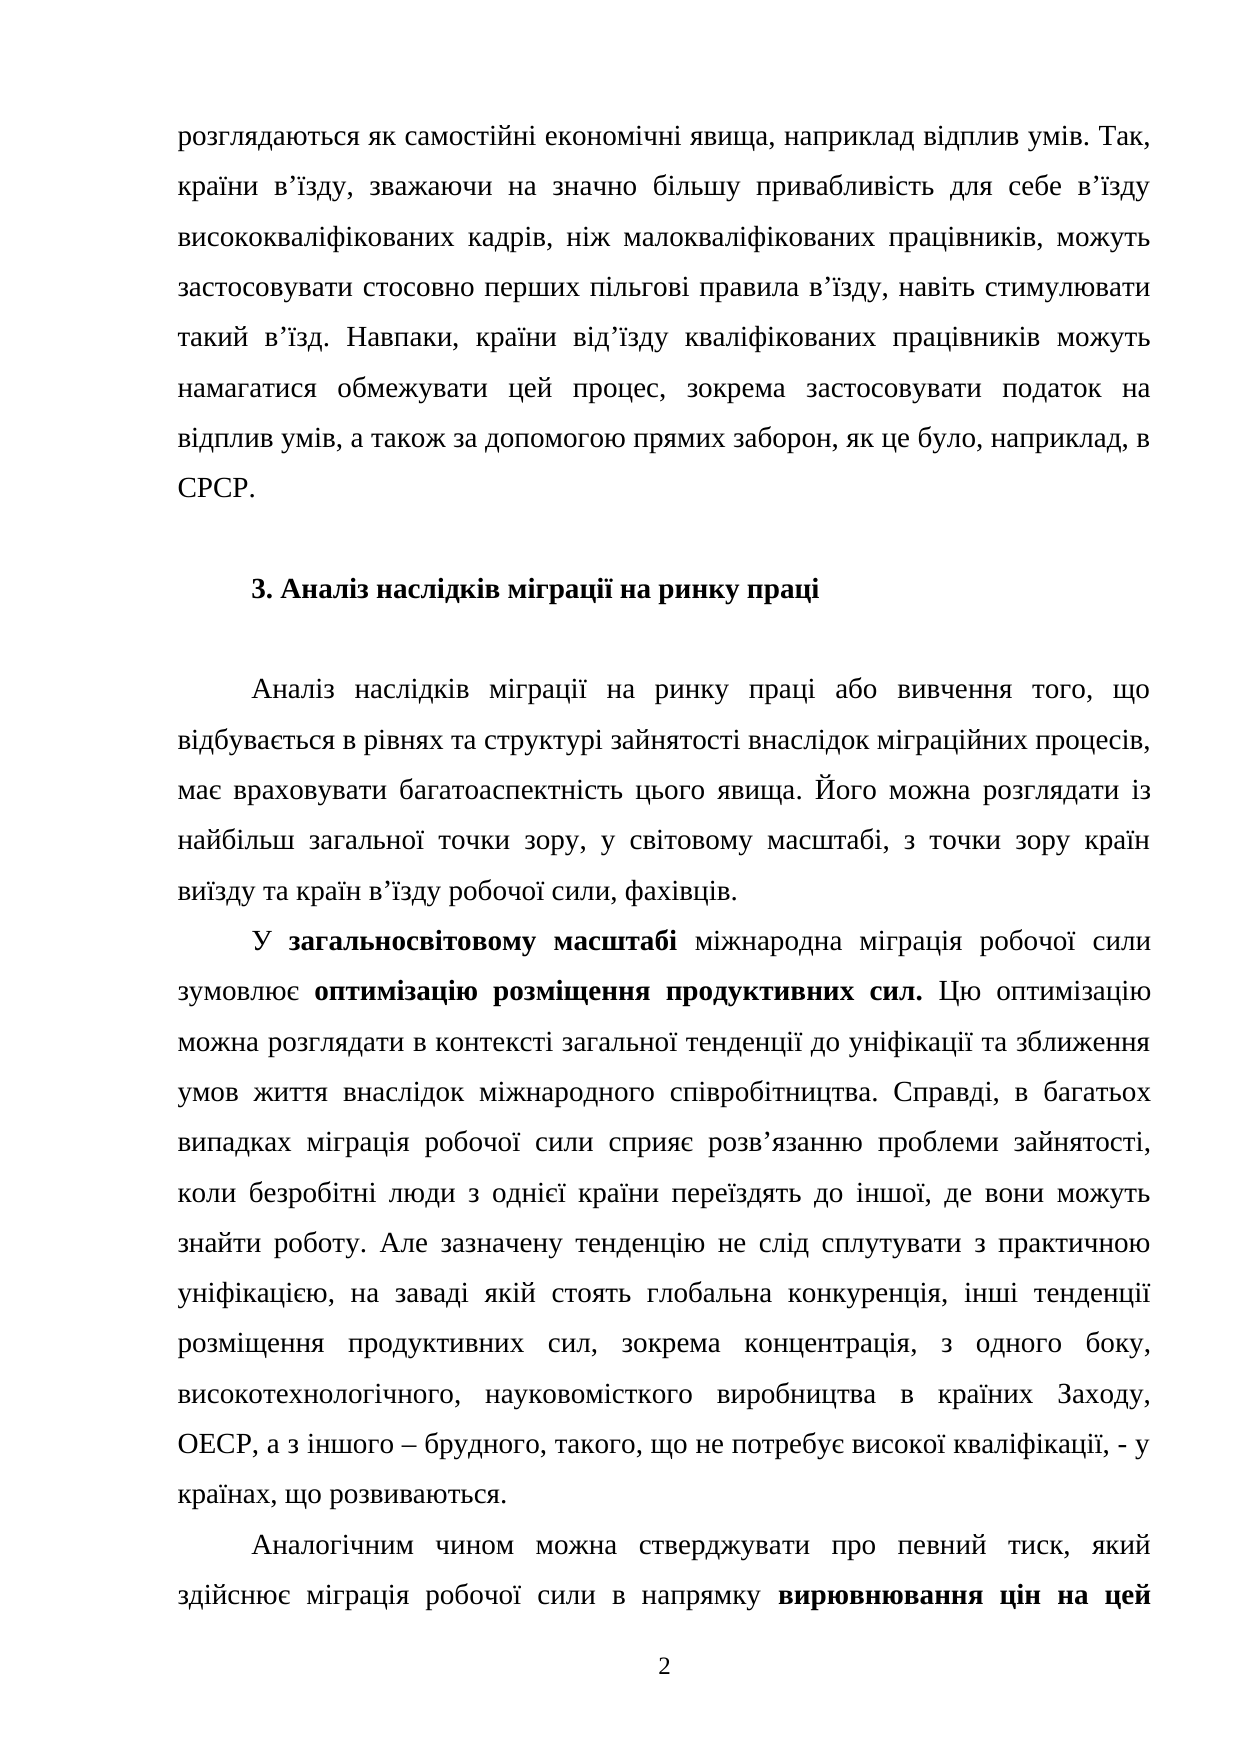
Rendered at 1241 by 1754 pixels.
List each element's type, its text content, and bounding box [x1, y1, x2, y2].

text У загальносвітовому масштабі міжнародна міграція робочої сили зумовлює оптимізацію розміщення продуктивних сил. Цю оптимізацію можна розглядати в контексті загальної тенденції до уніфікації та зближення умов життя внаслідок міжнародного співробітництва. Справді, в багатьох випадках міграція робочої сили сприяє розв’язанню проблеми зайнятості, коли безробітні люди з однієї країни переїздять до іншої, де вони можуть знайти роботу. Але зазначену тенденцію не слід сплутувати з практичною уніфікацією, на заваді якій стоять глобальна конкуренція, інші тенденції розміщення продуктивних сил, зокрема концентрація, з одного боку, високотехнологічного, науковомісткого виробництва в країних Заходу, ОЕСР, а з іншого – брудного, такого, що не потребує високої кваліфікації, - у країнах, що розвиваються. [177, 923, 1152, 1510]
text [177, 118, 1152, 504]
text 3. Аналіз наслідків міграції на ринку праці [177, 571, 1152, 604]
text Аналіз наслідків міграції на ринку праці або вивчення того, що відбувається в рівнях та структурі зайнятості внаслідок міграційних процесів, має враховувати багатоаспектність цього явища. Його можна розглядати із найбільш загальної точки зору, у світовому масштабі, з точки зору країн виїзду та країн в’їзду робочої сили, фахівців. [177, 672, 1152, 906]
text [177, 1527, 1152, 1611]
